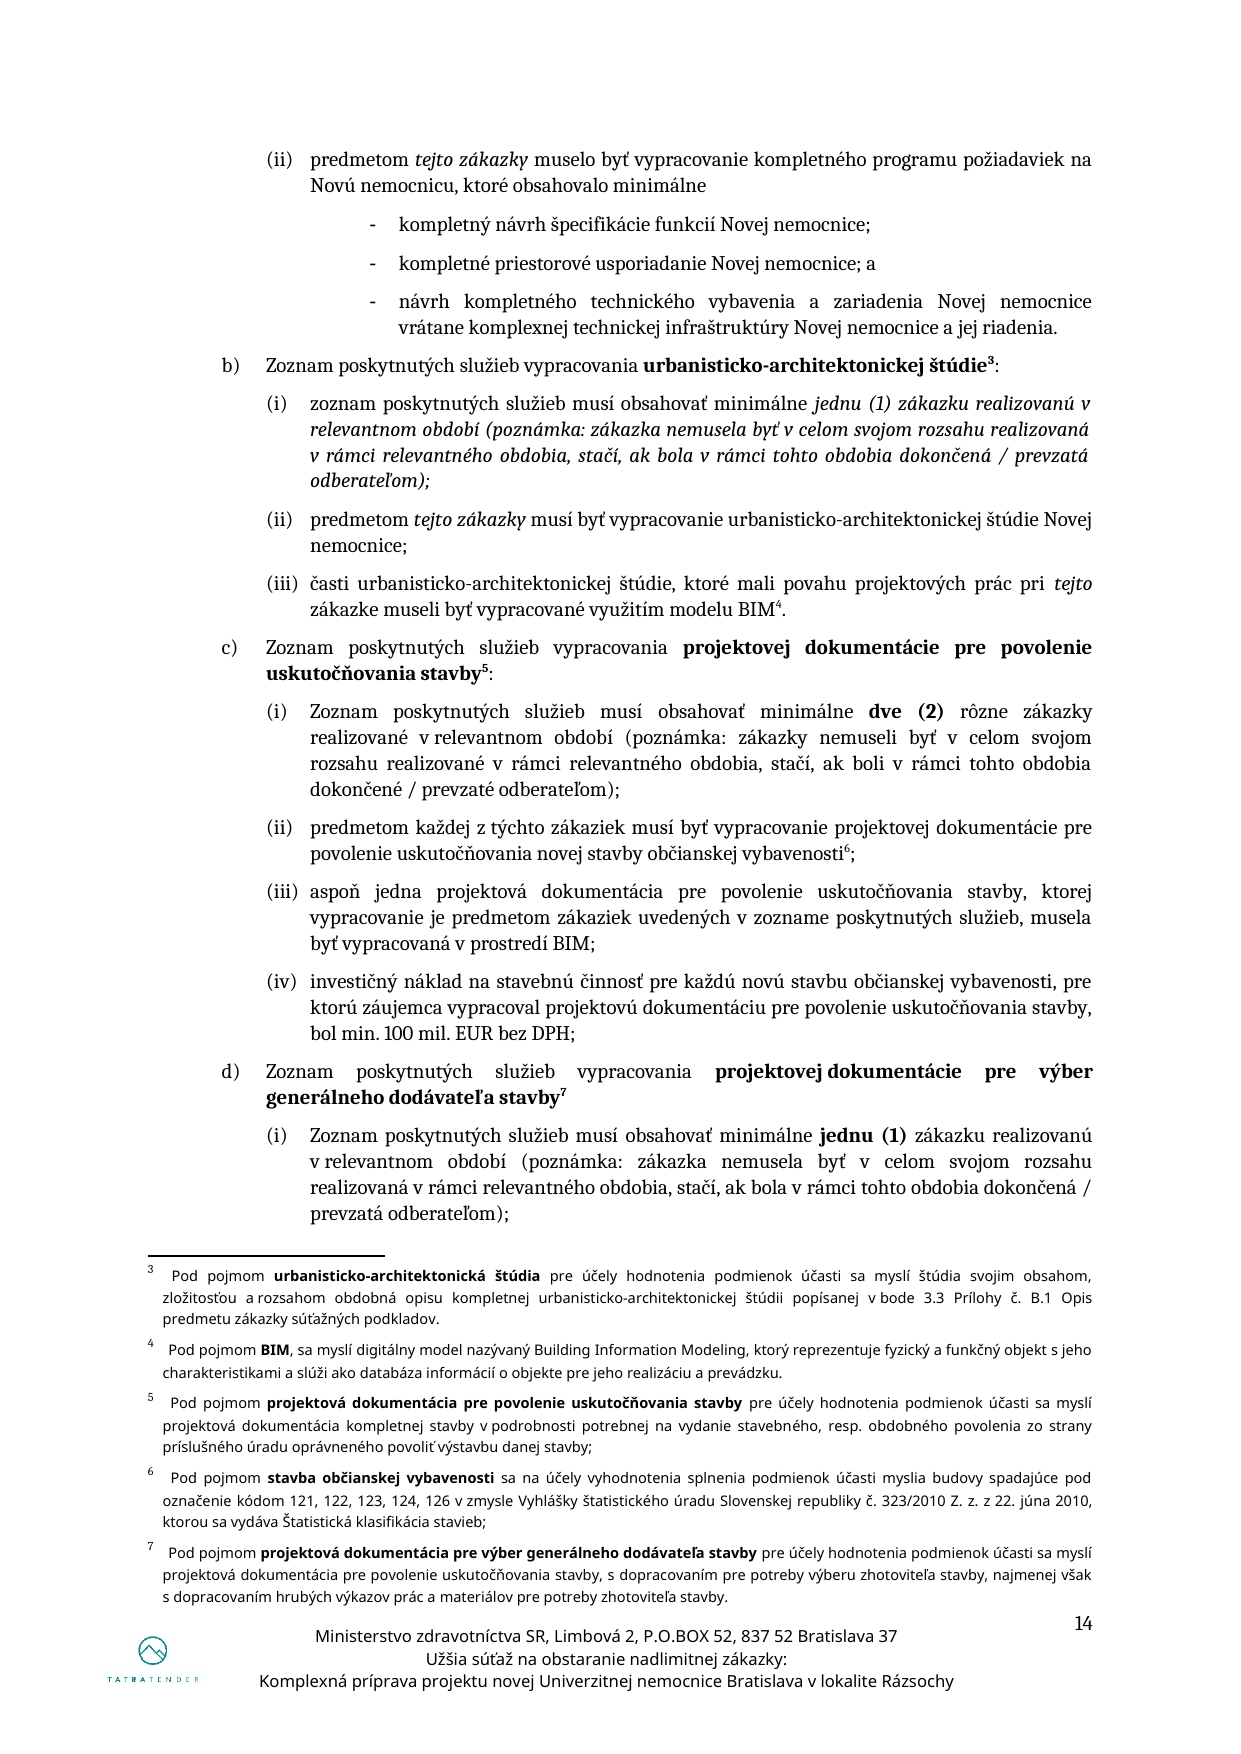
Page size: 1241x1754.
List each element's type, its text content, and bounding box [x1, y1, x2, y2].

subtitle časti urbanisticko-architektonickej štúdie, ktoré mali povahu projektových prác pri tejto zákazke museli byť vypracované využitím modelu BIM. [266, 572, 1093, 621]
subtitle aspoň jedna projektová dokumentácia pre povolenie uskutočňovania stavby, ktorej vypracovanie je predmetom zákaziek uvedených v zozname poskytnutých služieb, musela byť vypracovaná v prostredí BIM; [266, 880, 1093, 956]
subtitle Zoznam poskytnutých služieb musí obsahovať minimálne dve (2) rôzne zákazky realizované v relevantnom období (poznámka: zákazky nemuseli byť v celom svojom rozsahu realizované v rámci relevantného obdobia, stačí, ak boli v rámci tohto obdobia dokončené / prevzaté odberateľom); [266, 700, 1093, 801]
subtitle predmetom tejto zákazky musí byť vypracovanie urbanisticko-architektonickej štúdie Novej nemocnice; [266, 507, 1093, 557]
subtitle predmetom každej z týchto zákaziek musí byť vypracovanie projektovej dokumentácie pre povolenie uskutočňovania novej stavby občianskej vybavenosti; [266, 816, 1093, 866]
subtitle Zoznam poskytnutých služieb musí obsahovať minimálne jednu (1) zákazku realizovanú v relevantnom období (poznámka: zákazka nemusela byť v celom svojom rozsahu realizovaná v rámci relevantného obdobia, stačí, ak bola v rámci tohto obdobia dokončená / prevzatá odberateľom); [266, 1124, 1093, 1226]
list kompletné priestorové usporiadanie Novej nemocnice; a [369, 251, 1093, 275]
list kompletný návrh špecifikácie funkcií Novej nemocnice; [369, 212, 1093, 237]
subtitle investičný náklad na stavebnú činnosť pre každú novú stavbu občianskej vybavenosti, pre ktorú záujemca vypracoval projektovú dokumentáciu pre povolenie uskutočňovania stavby, bol min. 100 mil. EUR bez DPH; [266, 970, 1093, 1046]
subtitle zoznam poskytnutých služieb musí obsahovať minimálne jednu (1) zákazku realizovanú v relevantnom období (poznámka: zákazka nemusela byť v celom svojom rozsahu realizovaná v rámci relevantného obdobia, stačí, ak bola v rámci tohto obdobia dokončená / prevzatá odberateľom); [266, 392, 1093, 493]
picture [86, 1612, 218, 1706]
subtitle Zoznam poskytnutých služieb vypracovania projektovej dokumentácie pre povolenie uskutočňovania stavby: [221, 636, 1093, 686]
subtitle predmetom tejto zákazky muselo byť vypracovanie kompletného programu požiadaviek na Novú nemocnicu, ktoré obsahovalo minimálne [266, 148, 1093, 197]
list návrh kompletného technického vybavenia a zariadenia Novej nemocnice vrátane komplexnej technickej infraštruktúry Novej nemocnice a jej riadenia. [369, 289, 1093, 339]
subtitle Zoznam poskytnutých služieb vypracovania projektovej dokumentácie pre výber generálneho dodávateľa stavby [221, 1060, 1093, 1110]
subtitle Zoznam poskytnutých služieb vypracovania urbanisticko-architektonickej štúdie: [221, 353, 1093, 377]
